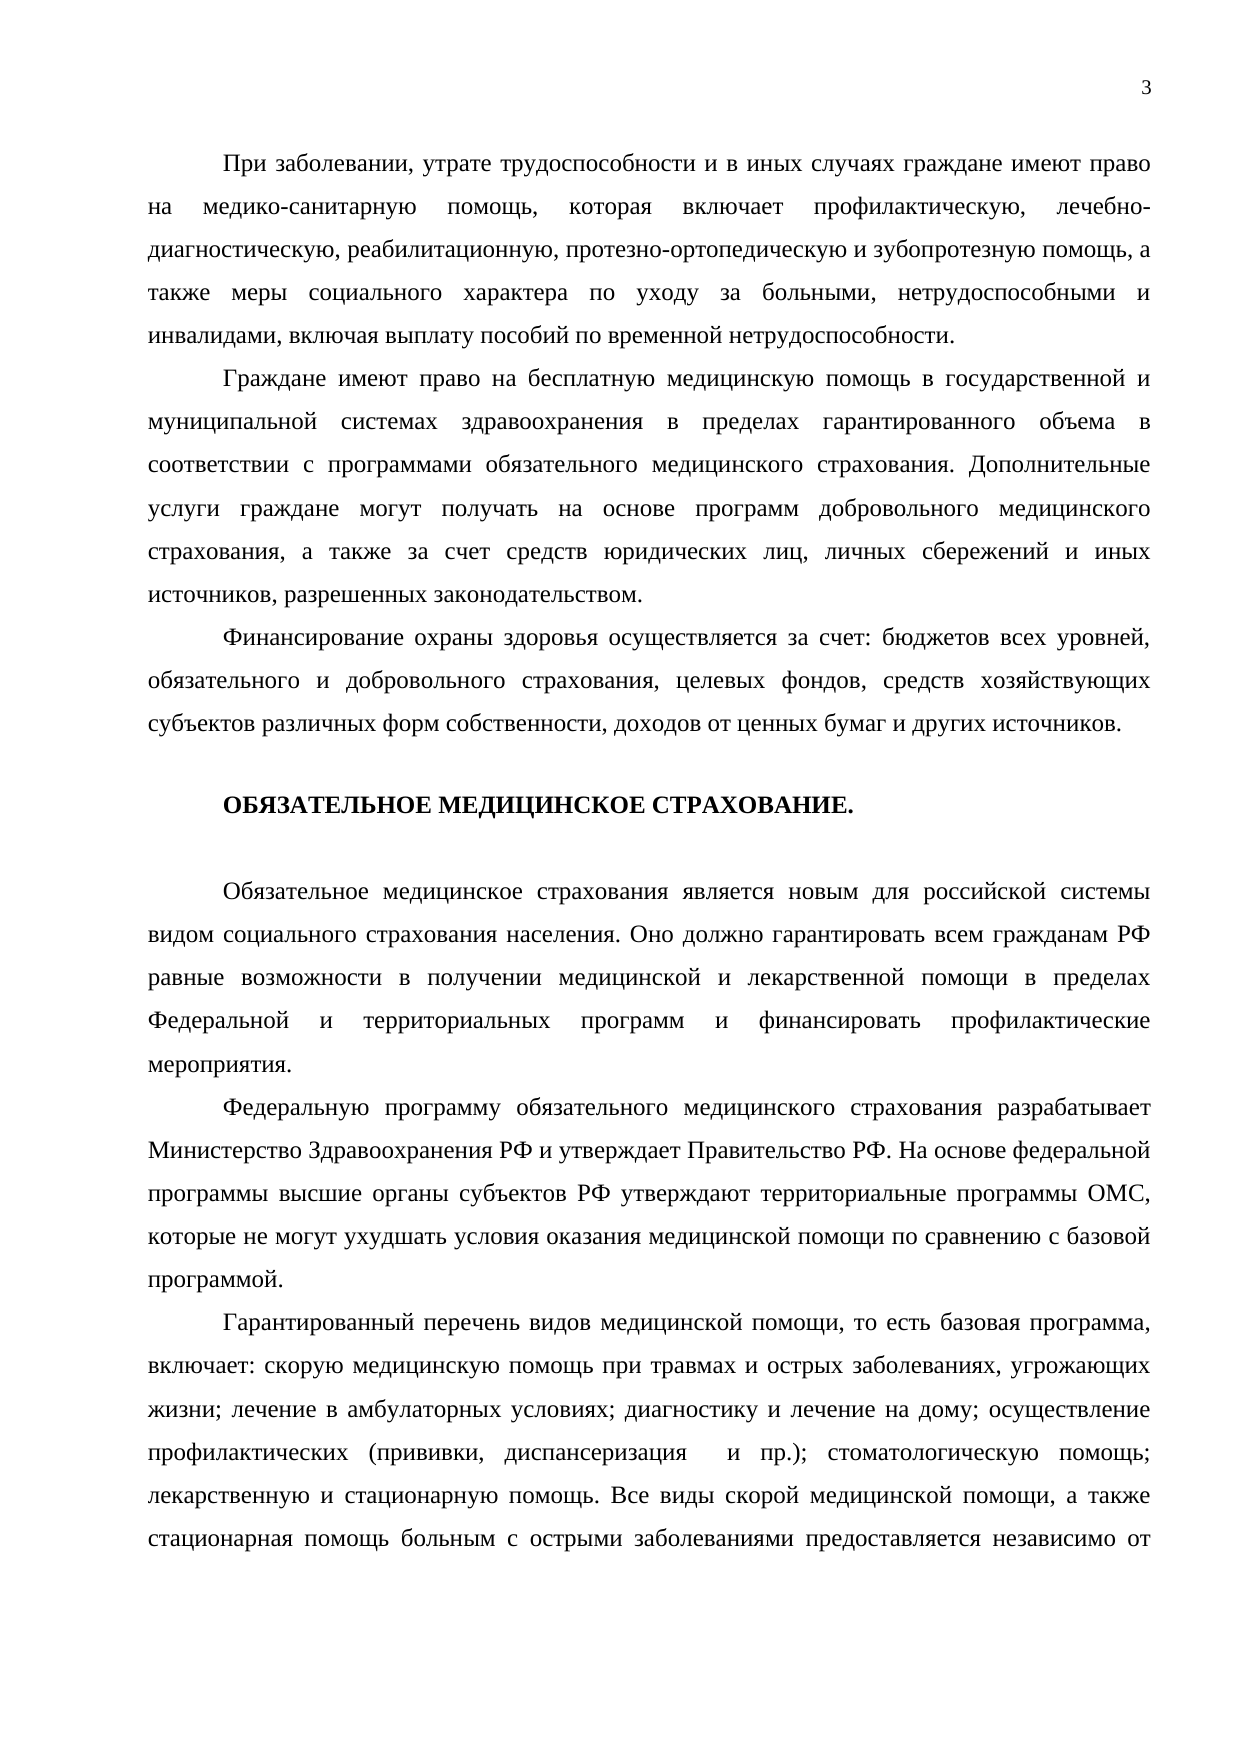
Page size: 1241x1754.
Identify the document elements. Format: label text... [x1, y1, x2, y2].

text Федеральную программу обязательного медицинского страхования разрабатывает Министерство Здравоохранения РФ и утверждает Правительство РФ. На основе федеральной программы высшие органы субъектов РФ утверждают территориальные программы ОМС, которые не могут ухудшать условия оказания медицинской помощи по сравнению с базовой программой. [148, 1092, 1152, 1293]
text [148, 1307, 1152, 1552]
text Финансирование охраны здоровья осуществляется за счет: бюджетов всех уровней, обязательного и добровольного страхования, целевых фондов, средств хозяйствующих субъектов различных форм собственности, доходов от ценных бумаг и других источников. [148, 622, 1152, 737]
text ОБЯЗАТЕЛЬНОЕ МЕДИЦИНСКОЕ СТРАХОВАНИЕ. [148, 790, 1152, 819]
text Обязательное медицинское страхования является новым для российской системы видом социального страхования населения. Оно должно гарантировать всем гражданам РФ равные возможности в получении медицинской и лекарственной помощи в пределах Федеральной и территориальных программ и финансировать профилактические мероприятия. [148, 876, 1152, 1077]
text При заболевании, утрате трудоспособности и в иных случаях граждане имеют право на медико-санитарную помощь, которая включает профилактическую, лечебно-диагностическую, реабилитационную, протезно-ортопедическую и зубопротезную помощь, а также меры социального характера по уходу за больными, нетрудоспособными и инвалидами, включая выплату пособий по временной нетрудоспособности. [148, 148, 1152, 349]
text Граждане имеют право на бесплатную медицинскую помощь в государственной и муниципальной системах здравоохранения в пределах гарантированного объема в соответствии с программами обязательного медицинского страхования. Дополнительные услуги граждане могут получать на основе программ добровольного медицинского страхования, а также за счет средств юридических лиц, личных сбережений и иных источников, разрешенных законодательством. [148, 363, 1152, 608]
